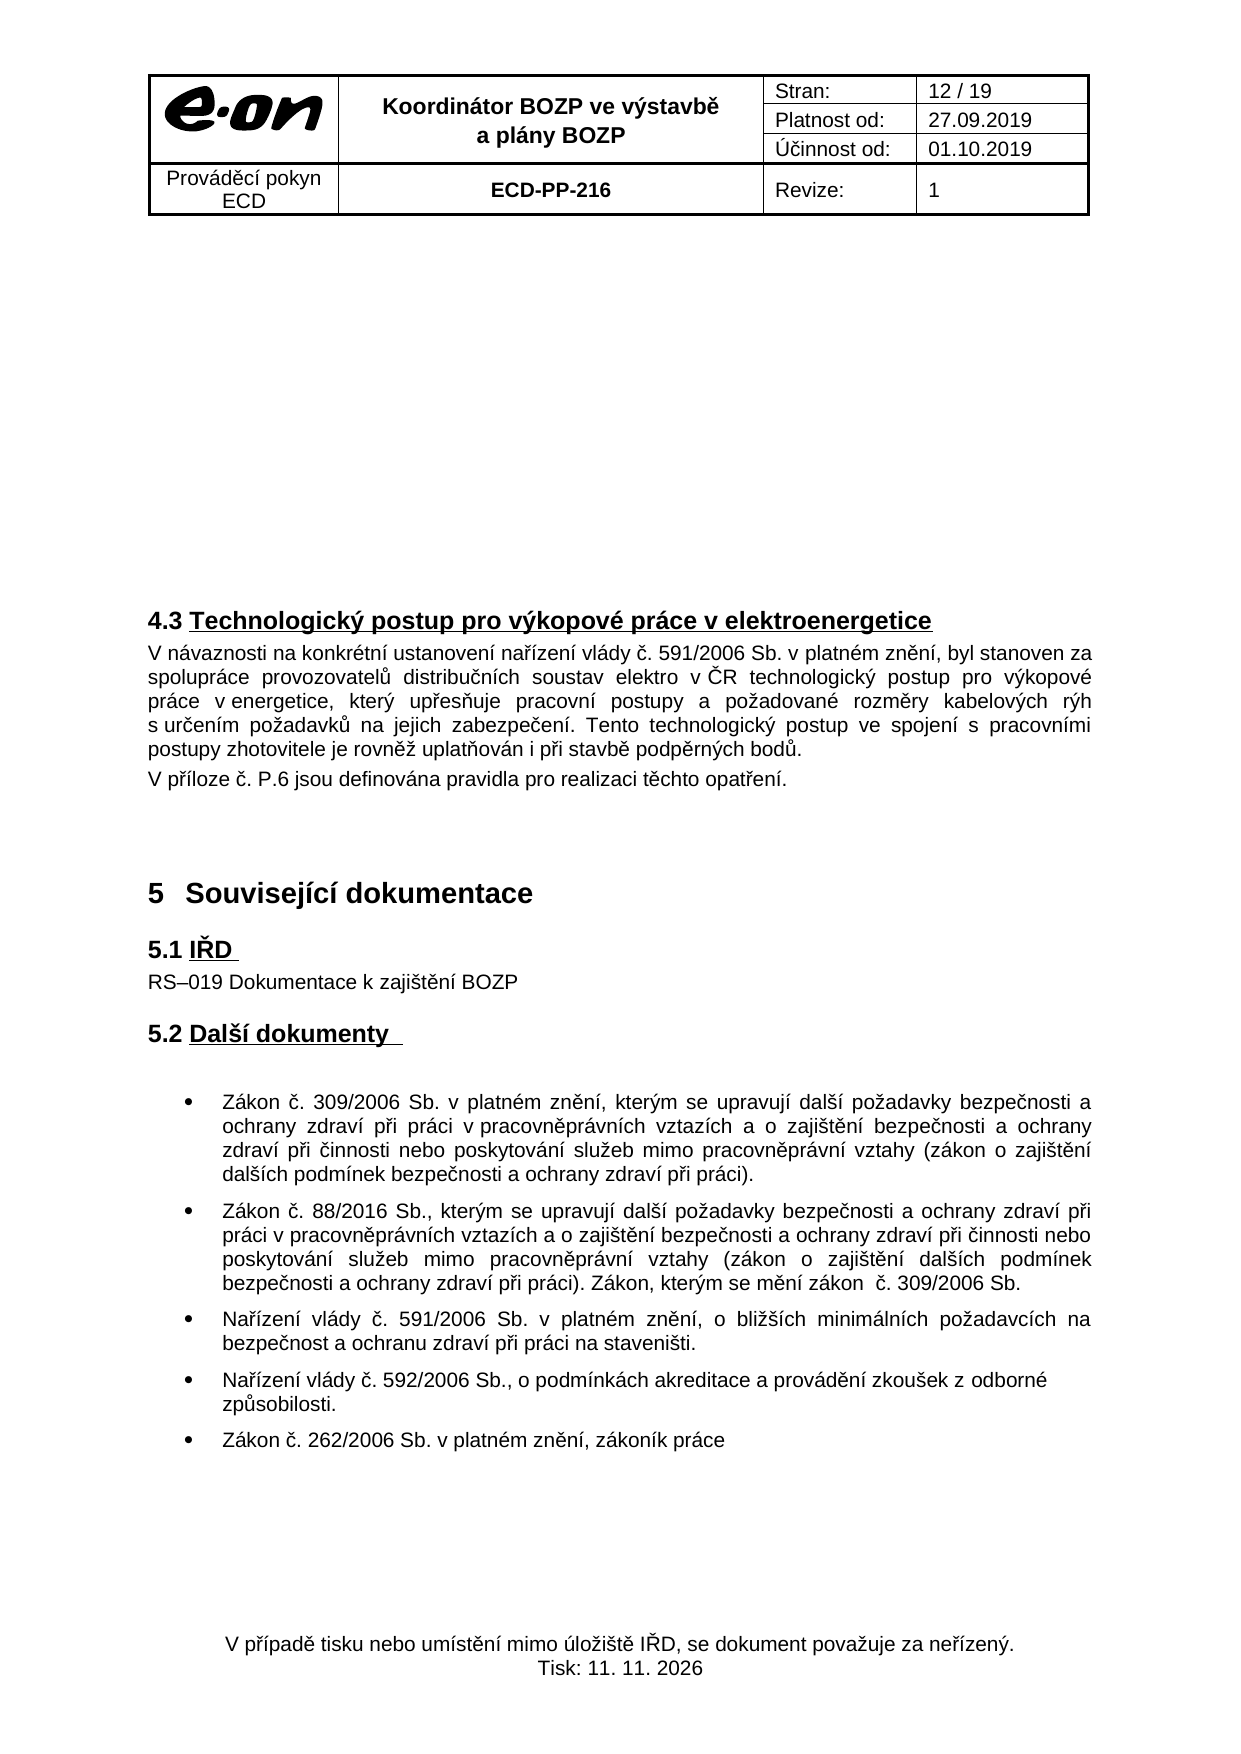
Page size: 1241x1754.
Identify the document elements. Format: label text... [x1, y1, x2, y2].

subtitle IŘD [148, 934, 1092, 963]
text V návaznosti na konkrétní ustanovení nařízení vlády č. 591/2006 Sb. v platném znění, byl stanoven za spolupráce provozovatelů distribučních soustav elektro v ČR technologický postup pro výkopové práce v energetice, který upřesňuje pracovní postupy a požadované rozměry kabelových rýh s určením požadavků na jejich zabezpečení. Tento technologický postup ve spojení s pracovními postupy zhotovitele je rovněž uplatňován i při stavbě podpěrných bodů. [148, 641, 1092, 760]
list Zákon č. 309/2006 Sb. v platném znění, kterým se upravují další požadavky bezpečnosti a ochrany zdraví při práci v pracovněprávních vztazích a o zajištění bezpečnosti a ochrany zdraví při činnosti nebo poskytování služeb mimo pracovněprávní vztahy (zákon o zajištění dalších podmínek bezpečnosti a ochrany zdraví při práci). [185, 1090, 1092, 1186]
list Zákon č. 88/2016 Sb., kterým se upravují další požadavky bezpečnosti a ochrany zdraví při práci v pracovněprávních vztazích a o zajištění bezpečnosti a ochrany zdraví při činnosti nebo poskytování služeb mimo pracovněprávní vztahy (zákon o zajištění dalších podmínek bezpečnosti a ochrany zdraví při práci). Zákon, kterým se mění zákon č. 309/2006 Sb. [185, 1198, 1092, 1294]
list Nařízení vlády č. 592/2006 Sb., o podmínkách akreditace a provádění zkoušek z odborné způsobilosti. [185, 1367, 1092, 1415]
text V příloze č. P.6 jsou definována pravidla pro realizaci těchto opatření. [148, 767, 1092, 791]
text RS–019 Dokumentace k zajištění BOZP [148, 969, 1092, 993]
list Zákon č. 262/2006 Sb. v platném znění, zákoník práce [185, 1428, 1092, 1452]
list Nařízení vlády č. 591/2006 Sb. v platném znění, o bližších minimálních požadavcích na bezpečnost a ochranu zdraví při práci na staveništi. [185, 1307, 1092, 1355]
subtitle Další dokumenty [148, 1018, 1092, 1047]
subtitle Související dokumentace [148, 876, 1092, 909]
subtitle Technologický postup pro výkopové práce v elektroenergetice [148, 606, 1092, 634]
